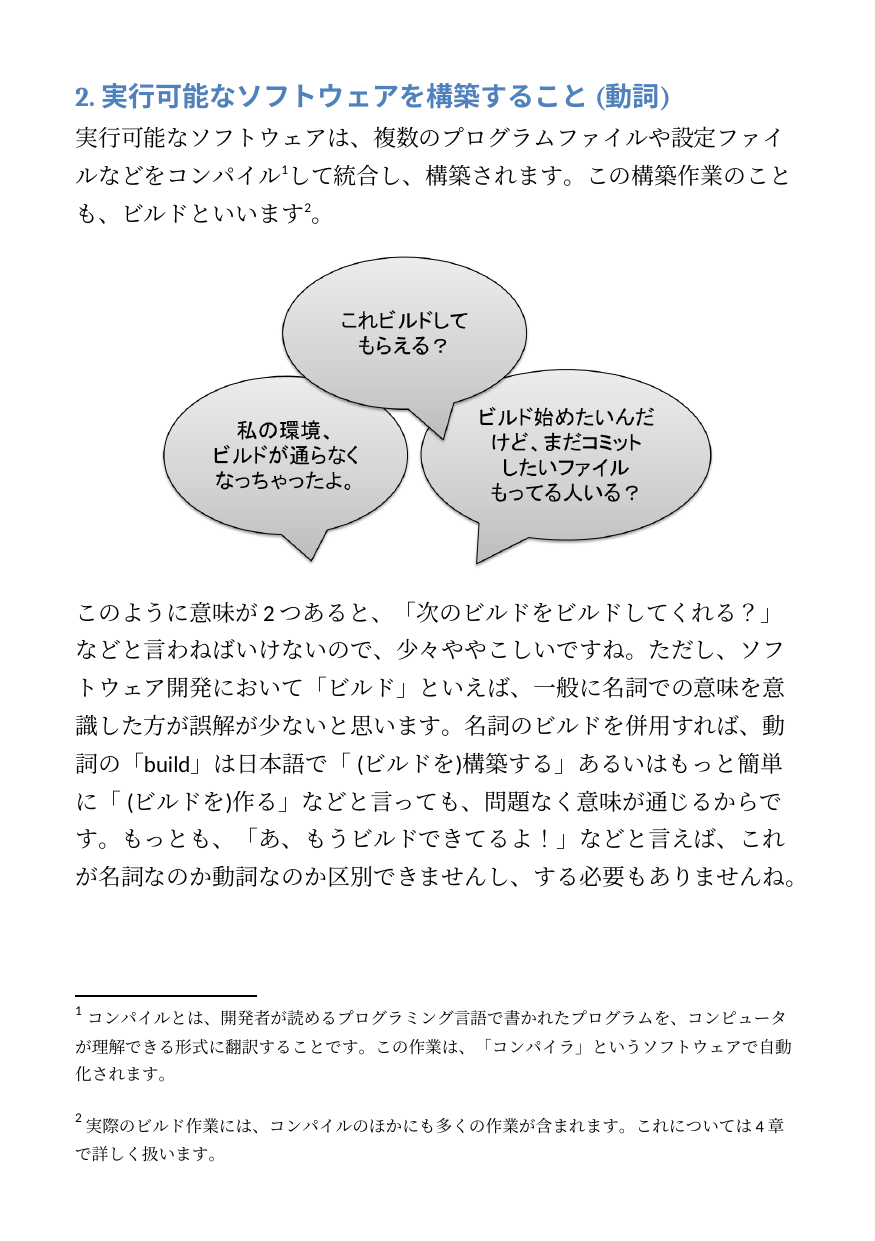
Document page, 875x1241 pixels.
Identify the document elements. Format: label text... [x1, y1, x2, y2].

text このように意味が2つあると、「次のビルドをビルドしてくれる？」などと言わねばいけないので、少々ややこしいですね。ただし、ソフトウェア開発において「ビルド」といえば、一般に名詞での意味を意識した方が誤解が少ないと思います。名詞のビルドを併用すれば、動詞の「build」は日本語で「 (ビルドを)構築する」あるいはもっと簡単に「 (ビルドを)作る」などと言っても、問題なく意味が通じるからです。もっとも、「あ、もうビルドできてるよ！」などと言えば、これが名詞なのか動詞なのか区別できませんし、する必要もありませんね。 [75, 595, 799, 892]
text 実行可能なソフトウェアは、複数のプログラムファイルや設定ファイルなどをコンパイルして統合し、構築されます。この構築作業のことも、ビルドといいます。 [75, 120, 799, 229]
subtitle 2. 実行可能なソフトウェアを構築すること (動詞) [75, 75, 799, 114]
picture [159, 254, 715, 570]
